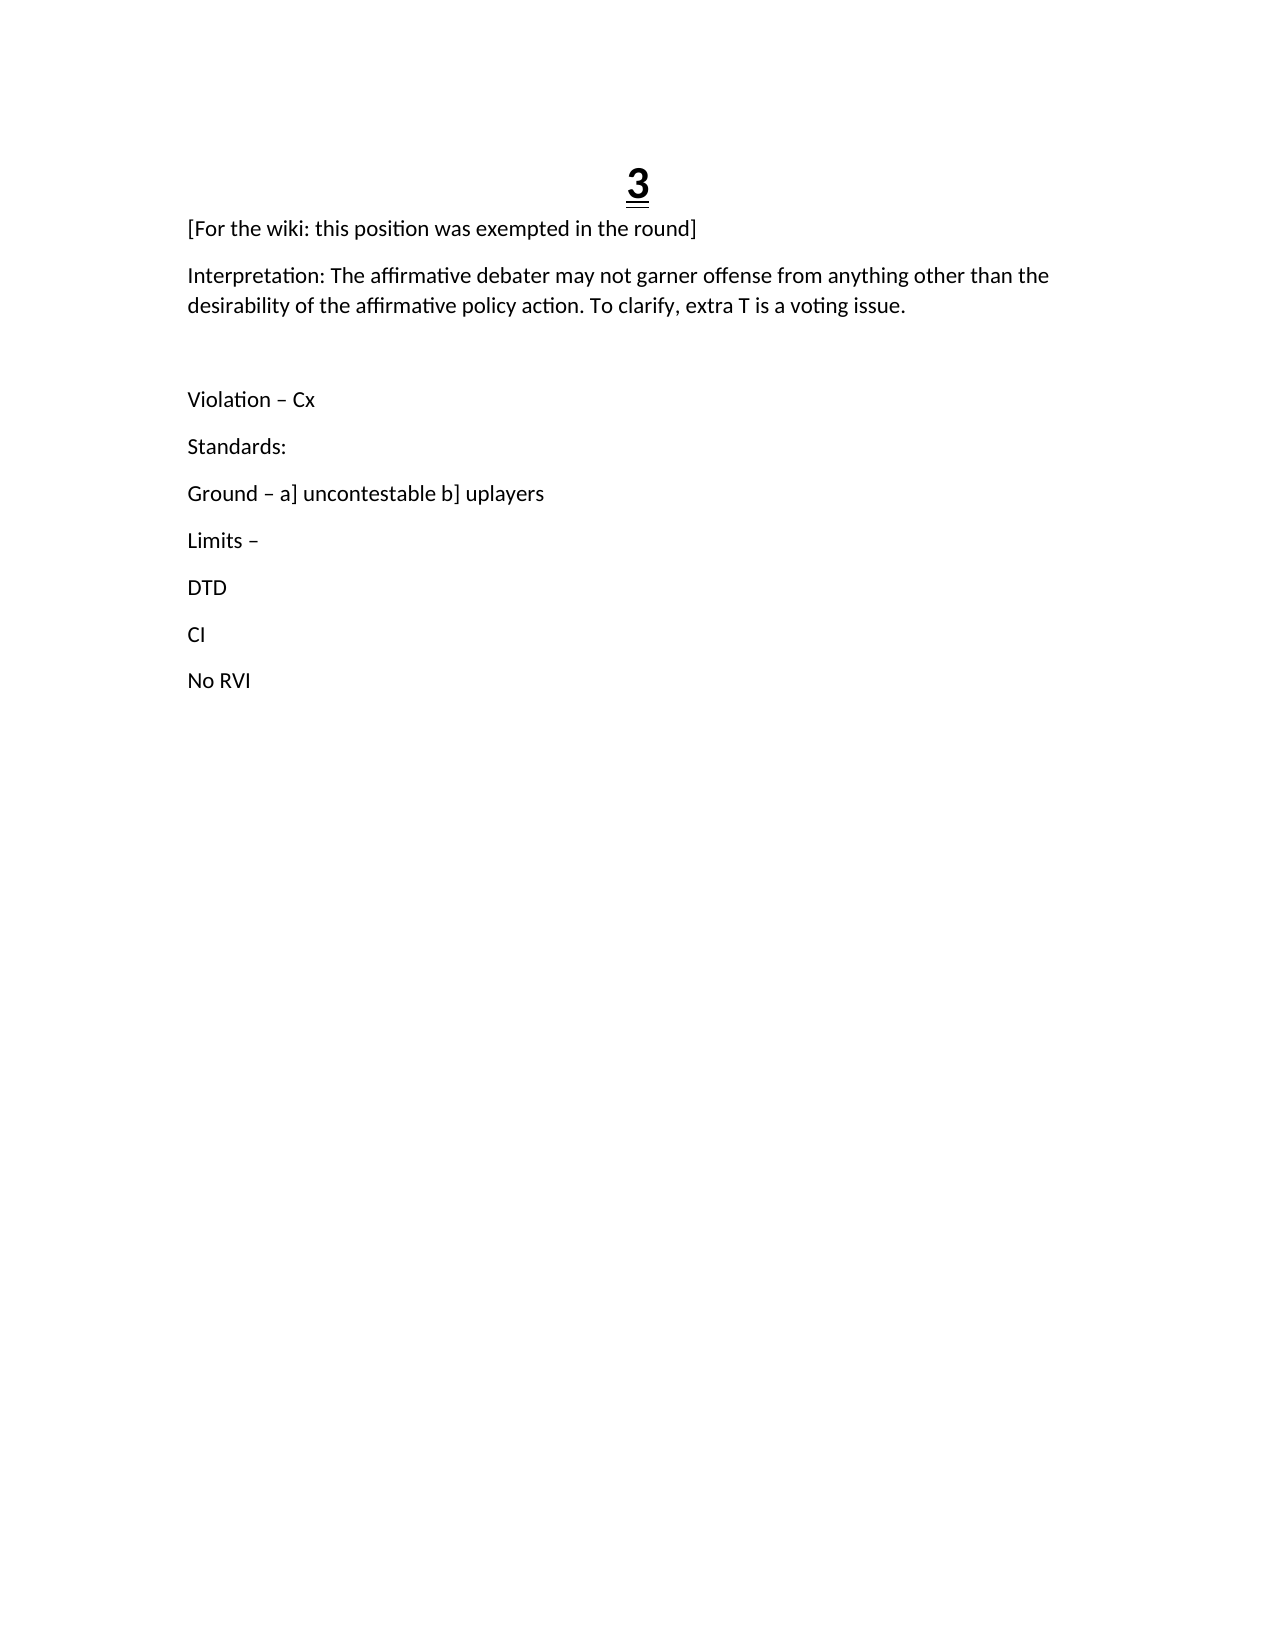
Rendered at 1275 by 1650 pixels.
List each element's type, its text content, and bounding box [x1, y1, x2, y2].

text CI [187, 620, 1087, 648]
text Violation – Cx [187, 385, 1087, 413]
text Standards: [187, 432, 1087, 460]
text Ground – a] uncontestable b] uplayers [187, 479, 1087, 507]
text No RVI [187, 667, 1087, 694]
text DTD [187, 573, 1087, 601]
text Limits – [187, 526, 1087, 554]
subtitle 3 [187, 154, 1087, 210]
text Interpretation: The affirmative debater may not garner offense from anything other than the desirability of the affirmative policy action. To clarify, extra T is a voting issue. [187, 261, 1087, 319]
text [For the wiki: this position was exempted in the round] [187, 214, 1087, 242]
